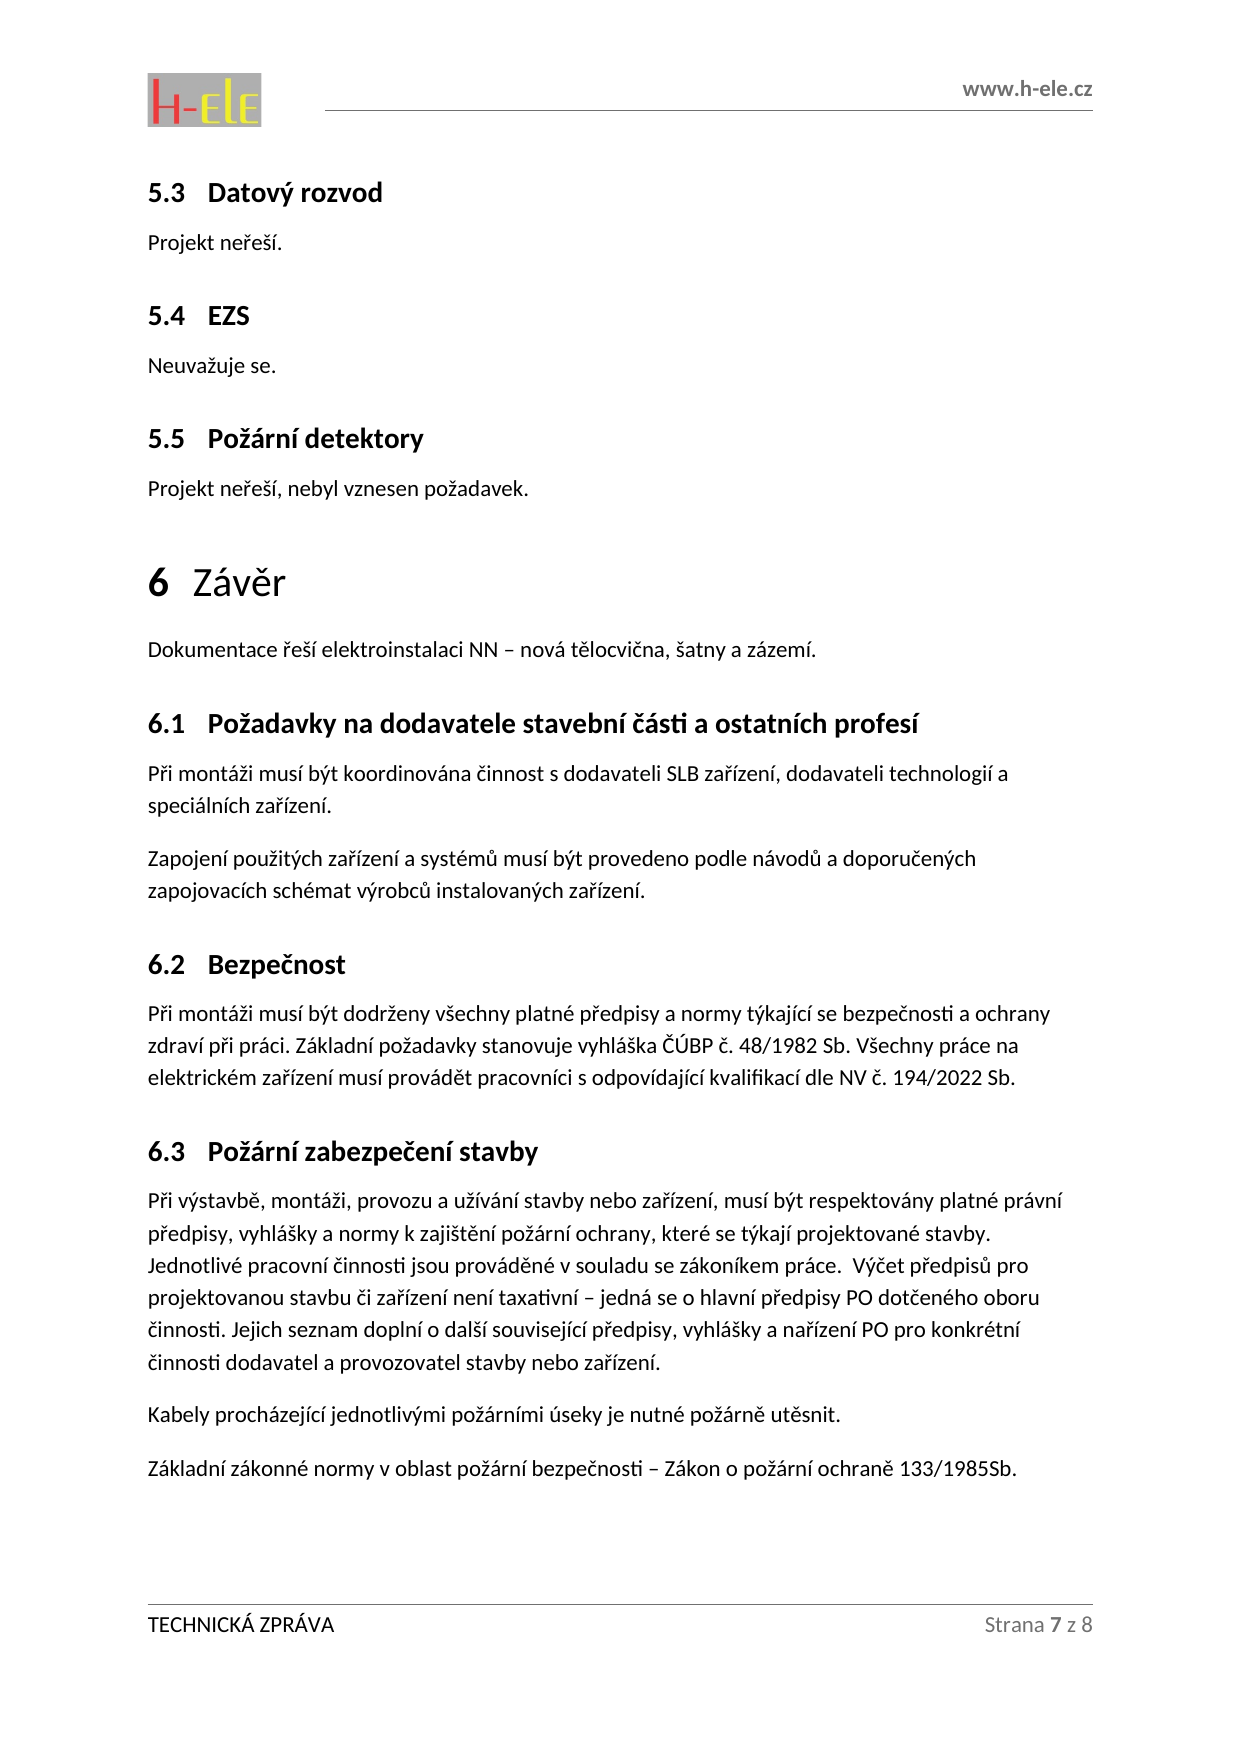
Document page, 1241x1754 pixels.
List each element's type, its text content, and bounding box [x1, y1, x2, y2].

text Kabely procházející jednotlivými požárními úseky je nutné požárně utěsnit. [148, 1401, 1092, 1429]
subtitle Bezpečnost [148, 946, 1092, 981]
picture [147, 73, 262, 127]
text Základní zákonné normy v oblast požární bezpečnosti – Zákon o požární ochraně 133/1985Sb. [148, 1454, 1092, 1482]
subtitle EZS [148, 297, 1092, 333]
subtitle Požadavky na dodavatele stavební části a ostatních profesí [148, 705, 1092, 741]
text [148, 474, 1092, 502]
text Při montáži musí být koordinována činnost s dodavateli SLB zařízení, dodavateli technologií a speciálních zařízení. [148, 759, 1092, 819]
text Dokumentace řeší elektroinstalaci NN – nová tělocvična, šatny a zázemí. [148, 636, 1092, 663]
text Neuvažuje se. [148, 351, 1092, 379]
subtitle Datový rozvod [148, 174, 1092, 210]
subtitle Požární detektory [148, 421, 1092, 456]
subtitle Závěr [148, 556, 1092, 607]
text Při montáži musí být dodrženy všechny platné předpisy a normy týkající se bezpečnosti a ochrany zdraví při práci. Základní požadavky stanovuje vyhláška ČÚBP č. 48/1982 Sb. Všechny práce na elektrickém zařízení musí provádět pracovníci s odpovídající kvalifikací dle NV č. 194/2022 Sb. [148, 999, 1092, 1092]
text Zapojení použitých zařízení a systémů musí být provedeno podle návodů a doporučených zapojovacích schémat výrobců instalovaných zařízení. [148, 844, 1092, 904]
text Projekt neřeší. [148, 228, 1092, 256]
text Při výstavbě, montáži, provozu a užívání stavby nebo zařízení, musí být respektovány platné právní předpisy, vyhlášky a normy k zajištění požární ochrany, které se týkají projektované stavby. Jednotlivé pracovní činnosti jsou prováděné v souladu se zákoníkem práce. Výčet předpisů pro projektovanou stavbu či zařízení není taxativní – jedná se o hlavní předpisy PO dotčeného oboru činnosti. Jejich seznam doplní o další související předpisy, vyhlášky a nařízení PO pro konkrétní činnosti dodavatel a provozovatel stavby nebo zařízení. [148, 1187, 1092, 1376]
subtitle Požární zabezpečení stavby [148, 1133, 1092, 1169]
